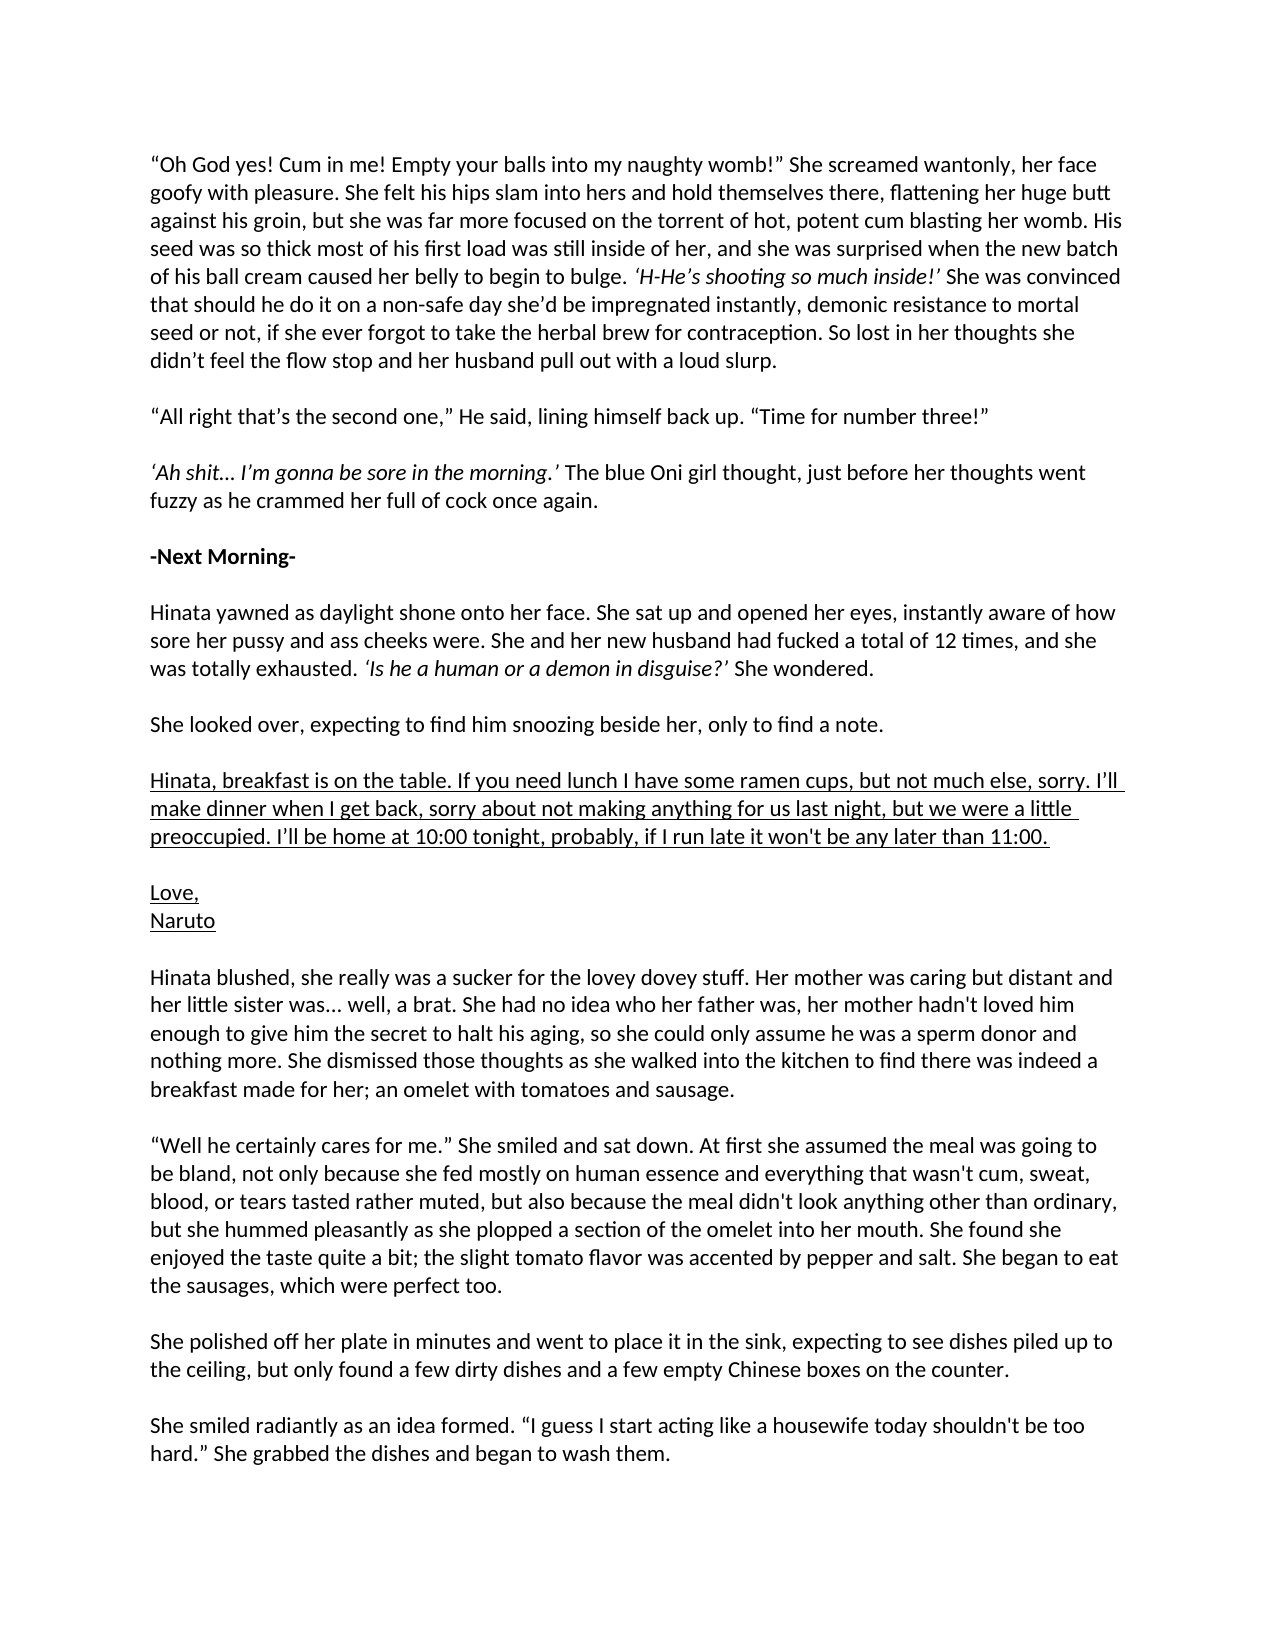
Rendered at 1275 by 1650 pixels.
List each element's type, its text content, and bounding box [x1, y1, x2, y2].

text ‘Ah shit… I’m gonna be sore in the morning.’ The blue Oni girl thought, just before her thoughts went fuzzy as he crammed her full of cock once again. [150, 458, 1125, 514]
text Naruto [150, 907, 1125, 934]
text She smiled radiantly as an idea formed. “I guess I start acting like a housewife today shouldn't be too hard.” She grabbed the dishes and began to wash them. [150, 1411, 1125, 1467]
text Hinata blushed, she really was a sucker for the lovey dovey stuff. Her mother was caring but distant and her little sister was... well, a brat. She had no idea who her father was, her mother hadn't loved him enough to give him the secret to halt his aging, so she could only assume he was a sperm donor and nothing more. She dismissed those thoughts as she walked into the kitchen to find there was indeed a breakfast made for her; an omelet with tomatoes and sausage. [150, 963, 1125, 1103]
text -Next Morning- [150, 542, 1125, 570]
text “Well he certainly cares for me.” She smiled and sat down. At first she assumed the meal was going to be bland, not only because she fed mostly on human essence and everything that wasn't cum, sweat, blood, or tears tasted rather muted, but also because the meal didn't look anything other than ordinary, but she hummed pleasantly as she plopped a section of the omelet into her mouth. She found she enjoyed the taste quite a bit; the slight tomato flavor was accented by pepper and salt. She began to eat the sausages, which were perfect too. [150, 1131, 1125, 1299]
text “All right that’s the second one,” He said, lining himself back up. “Time for number three!” [150, 402, 1125, 430]
text Hinata, breakfast is on the table. If you need lunch I have some ramen cups, but not much else, sorry. I’ll make dinner when I get back, sorry about not making anything for us last night, but we were a little preoccupied. I’ll be home at 10:00 tonight, probably, if I run late it won't be any later than 11:00. [150, 792, 1125, 851]
text She polished off her plate in minutes and went to place it in the sink, expecting to see dishes piled up to the ceiling, but only found a few dirty dishes and a few empty Chinese boxes on the counter. [150, 1327, 1125, 1383]
text Love, [150, 878, 1125, 907]
text Hinata yawned as daylight shone onto her face. She sat up and opened her eyes, instantly aware of how sore her pussy and ass cheeks were. She and her new husband had fucked a total of 12 times, and she was totally exhausted. ‘Is he a human or a demon in disguise?’ She wondered. [150, 598, 1125, 682]
text She looked over, expecting to find him snoozing beside her, only to find a note. [150, 710, 1125, 738]
text “Oh God yes! Cum in me! Empty your balls into my naughty womb!” She screamed wantonly, her face goofy with pleasure. She felt his hips slam into hers and hold themselves there, flattening her huge butt against his groin, but she was far more focused on the torrent of hot, potent cum blasting her womb. His seed was so thick most of his first load was still inside of her, and she was surprised when the new batch of his ball cream caused her belly to begin to bulge. ‘H-He’s shooting so much inside!’ She was convinced that should he do it on a non-safe day she’d be impregnated instantly, demonic resistance to mortal seed or not, if she ever forgot to take the herbal brew for contraception. So lost in her thoughts she didn’t feel the flow stop and her husband pull out with a loud slurp. [150, 150, 1125, 374]
text Hinata, breakfast is on the table. If you need lunch I have some ramen cups, but not much else, sorry. I’ll make dinner when I get back, sorry about not making anything for us last night, but we were a little preoccupied. I’ll be home at 10:00 tonight, probably, if I run late it won't be any later than 11:00. [150, 766, 1125, 791]
